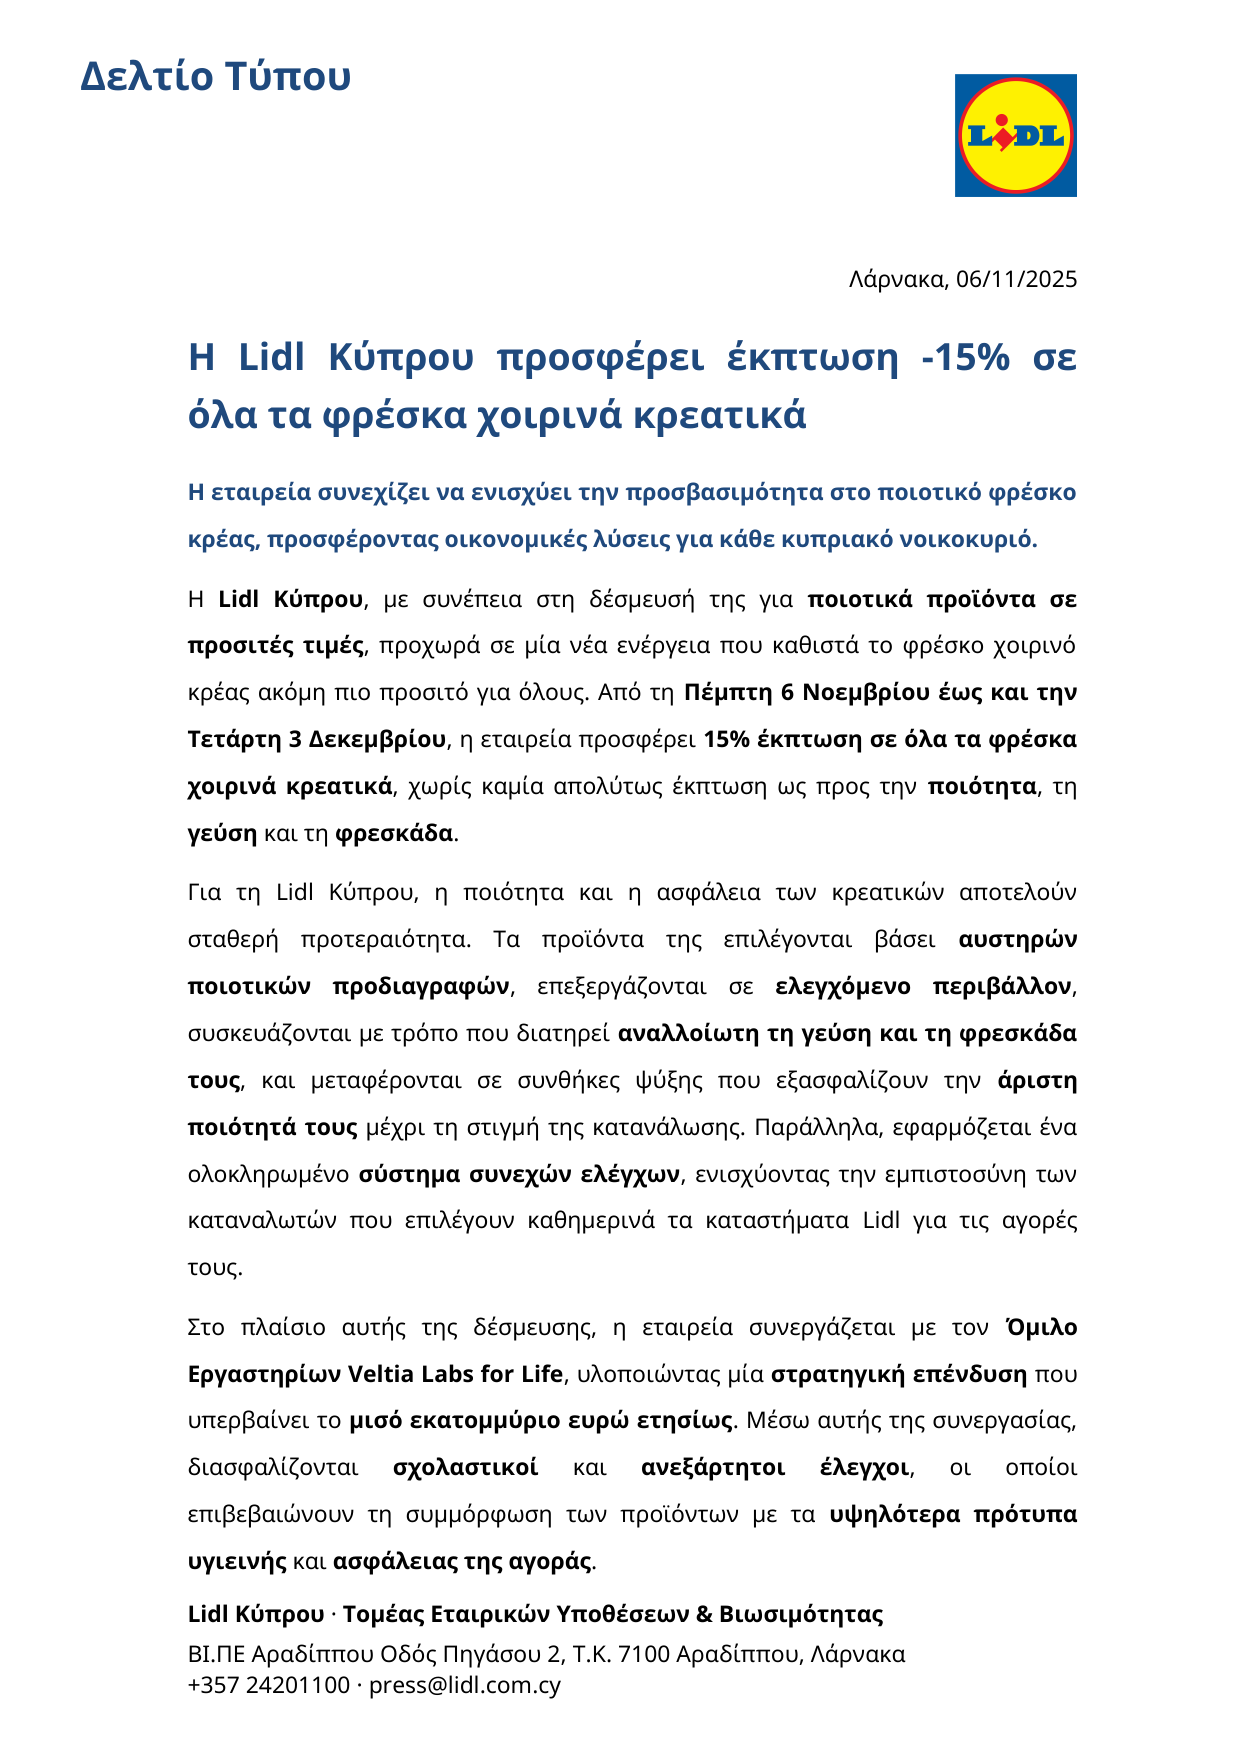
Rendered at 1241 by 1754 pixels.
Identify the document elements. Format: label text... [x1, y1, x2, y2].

text Η εταιρεία συνεχίζει να ενισχύει την προσβασιμότητα στο ποιοτικό φρέσκο κρέας, προσφέροντας οικονομικές λύσεις για κάθε κυπριακό νοικοκυριό. [187, 476, 1078, 554]
picture [954, 73, 1078, 198]
text Η Lidl Κύπρου προσφέρει έκπτωση -15% σε όλα τα φρέσκα χοιρινά κρεατικά [187, 330, 1078, 439]
text Για τη Lidl Κύπρου, η ποιότητα και η ασφάλεια των κρεατικών αποτελούν σταθερή προτεραιότητα. Τα προϊόντα της επιλέγονται βάσει αυστηρών ποιοτικών προδιαγραφών, επεξεργάζονται σε ελεγχόμενο περιβάλλον, συσκευάζονται με τρόπο που διατηρεί αναλλοίωτη τη γεύση και τη φρεσκάδα τους, και μεταφέρονται σε συνθήκες ψύξης που εξασφαλίζουν την άριστη ποιότητά τους μέχρι τη στιγμή της κατανάλωσης. Παράλληλα, εφαρμόζεται ένα ολοκληρωμένο σύστημα συνεχών ελέγχων, ενισχύοντας την εμπιστοσύνη των καταναλωτών που επιλέγουν καθημερινά τα καταστήματα Lidl για τις αγορές τους. [187, 876, 1078, 1283]
text Λάρνακα, 06/11/2025 [187, 263, 1078, 294]
text Στο πλαίσιο αυτής της δέσμευσης, η εταιρεία συνεργάζεται με τον Όμιλο Εργαστηρίων Veltia Labs for Life, υλοποιώντας μία στρατηγική επένδυση που υπερβαίνει το μισό εκατομμύριο ευρώ ετησίως. Μέσω αυτής της συνεργασίας, διασφαλίζονται σχολαστικοί και ανεξάρτητοι έλεγχοι, οι οποίοι επιβεβαιώνουν τη συμμόρφωση των προϊόντων με τα υψηλότερα πρότυπα υγιεινής και ασφάλειας της αγοράς. [187, 1311, 1078, 1576]
text Η Lidl Κύπρου, με συνέπεια στη δέσμευσή της για ποιοτικά προϊόντα σε προσιτές τιμές, προχωρά σε μία νέα ενέργεια που καθιστά το φρέσκο χοιρινό κρέας ακόμη πιο προσιτό για όλους. Από τη Πέμπτη 6 Νοεμβρίου έως και την Τετάρτη 3 Δεκεμβρίου, η εταιρεία προσφέρει 15% έκπτωση σε όλα τα φρέσκα χοιρινά κρεατικά, χωρίς καμία απολύτως έκπτωση ως προς την ποιότητα, τη γεύση και τη φρεσκάδα. [187, 583, 1078, 848]
